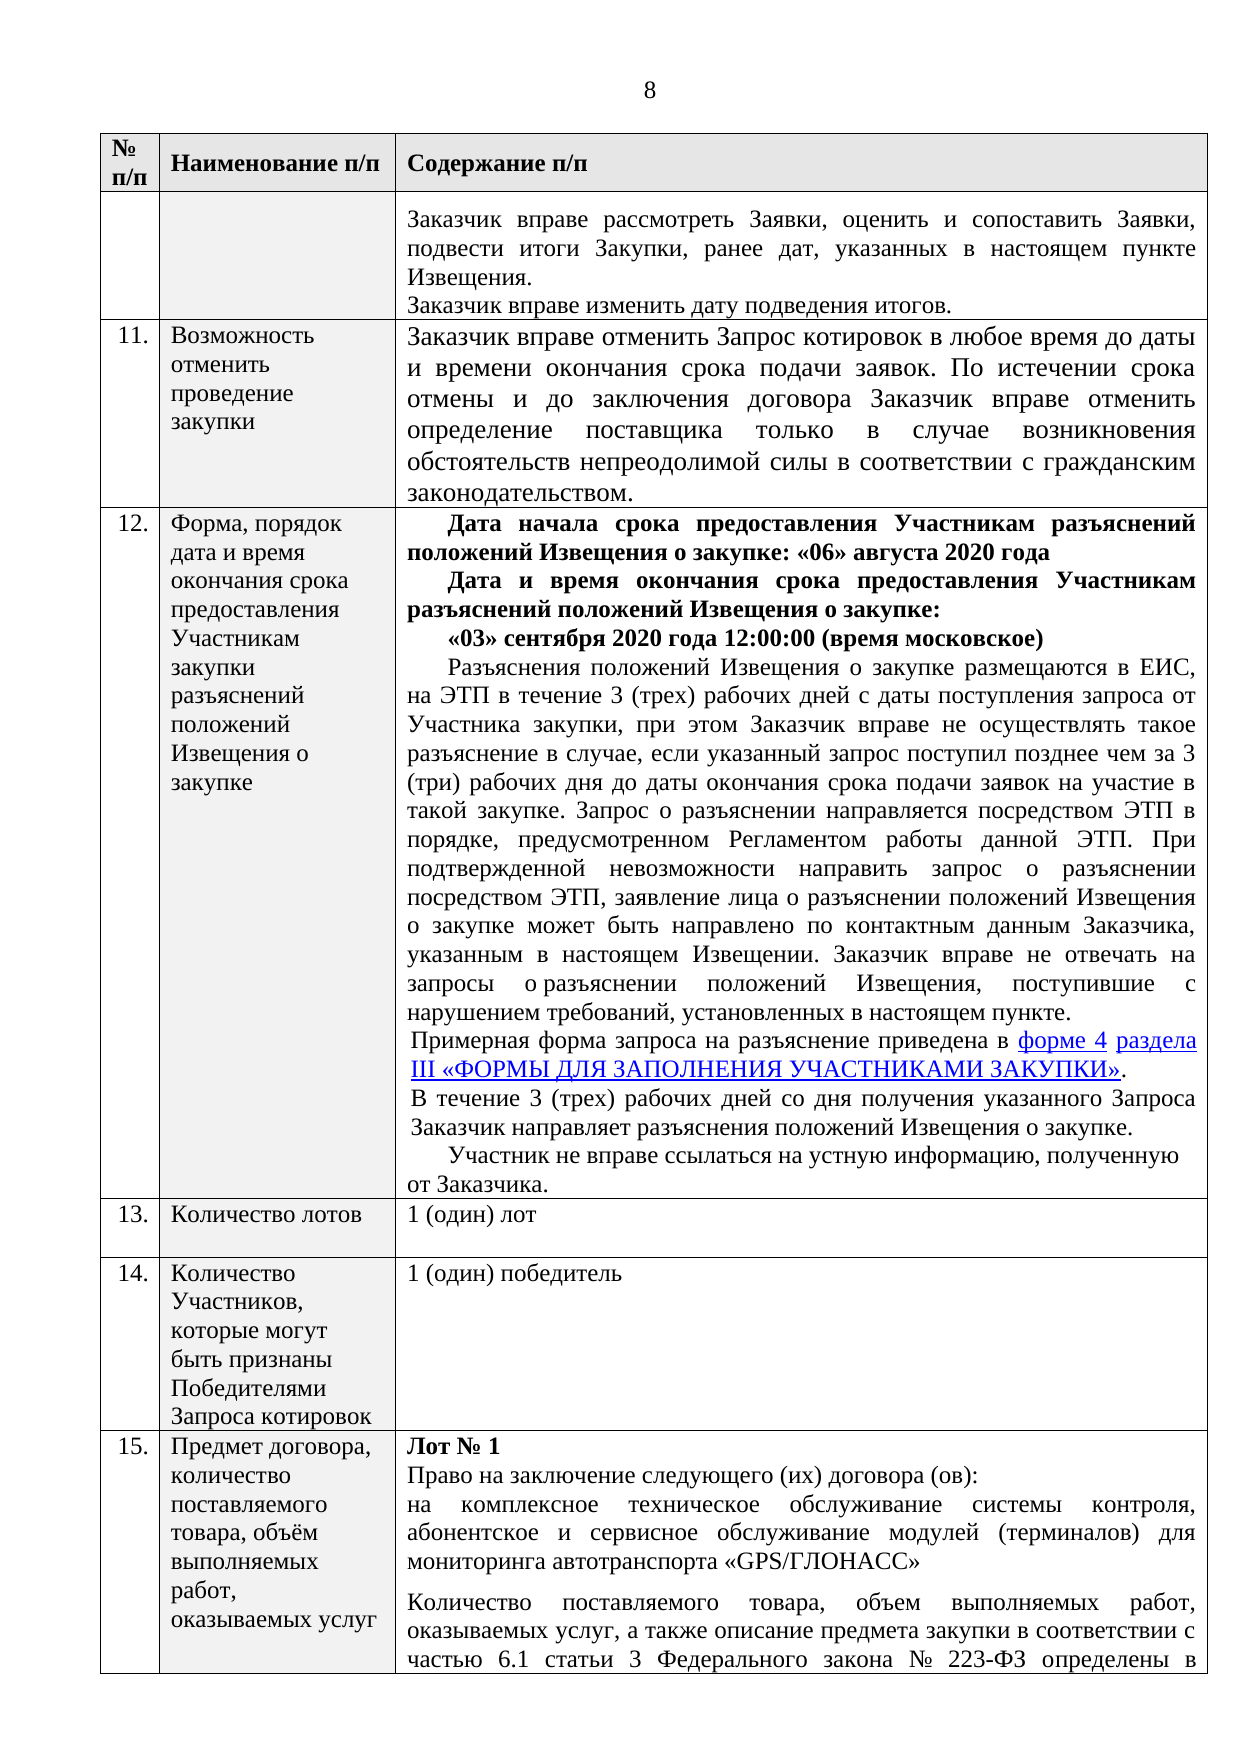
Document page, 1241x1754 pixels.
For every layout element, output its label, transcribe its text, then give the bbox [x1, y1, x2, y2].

table_header Содержание п/п [396, 134, 1207, 191]
table_cell Возможность отменить проведение закупки [160, 320, 395, 507]
table_cell [101, 320, 159, 507]
table_cell Дата начала срока предоставления Участникам разъяснений положений Извещения о закупке: Дата и время окончания срока предоставления Участникам разъяснений положений Извещения о закупке: 12:00:00 (время московское) Разъяснения положений Извещения о закупке размещаются в ЕИС, на ЭТП в течение 3 (трех) рабочих дней с даты поступления запроса от Участника закупки, при этом Заказчик вправе не осуществлять такое разъяснение в случае, если указанный запрос поступил позднее чем за 3 (три) рабочих дня до даты окончания срока подачи заявок на участие в такой закупке. Запрос о разъяснении направляется посредством ЭТП в порядке, предусмотренном Регламентом работы данной ЭТП. При подтвержденной невозможности направить запрос о разъяснении посредством ЭТП, заявление лица о разъяснении положений Извещения о закупке может быть направлено по контактным данным Заказчика, указанным в настоящем Извещении. Заказчик вправе не отвечать на запросы о разъяснении положений Извещения, поступившие с нарушением требований, установленных в настоящем пункте. Примерная форма запроса на разъяснение приведена в форме 4 раздела III «ФОРМЫ ДЛЯ ЗАПОЛНЕНИЯ УЧАСТНИКАМИ ЗАКУПКИ». В течение 3 (трех) рабочих дней со дня получения указанного Запроса Заказчик направляет разъяснения положений Извещения о закупке. Участник не вправе ссылаться на устную информацию, полученную от Заказчика. [396, 508, 1207, 1198]
table_cell [101, 508, 159, 1198]
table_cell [160, 1431, 395, 1673]
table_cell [396, 1431, 1207, 1673]
table_cell Заказчик вправе отменить Запрос котировок в любое время до даты и времени окончания срока подачи заявок. По истечении срока отмены и до заключения договора Заказчик вправе отменить определение поставщика только в случае возникновения обстоятельств непреодолимой силы в соответствии с гражданским законодательством. [396, 320, 1207, 507]
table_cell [160, 192, 395, 319]
table_header № п/п [101, 134, 159, 191]
table_cell [101, 1258, 159, 1430]
table_cell 1 (один) лот [396, 1199, 1207, 1257]
table_cell Форма, порядок дата и время окончания срока предоставления Участникам закупки разъяснений положений Извещения о закупке [160, 508, 395, 1198]
table_header Наименование п/п [160, 134, 395, 191]
table_cell 1 (один) победитель [396, 1258, 1207, 1430]
table_cell Количество лотов [160, 1199, 395, 1257]
table_cell [101, 192, 159, 319]
table_cell [101, 1431, 159, 1673]
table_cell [396, 192, 1207, 319]
table_cell Количество Участников, которые могут быть признаны Победителями Запроса котировок [160, 1258, 395, 1430]
table_cell [101, 1199, 159, 1257]
